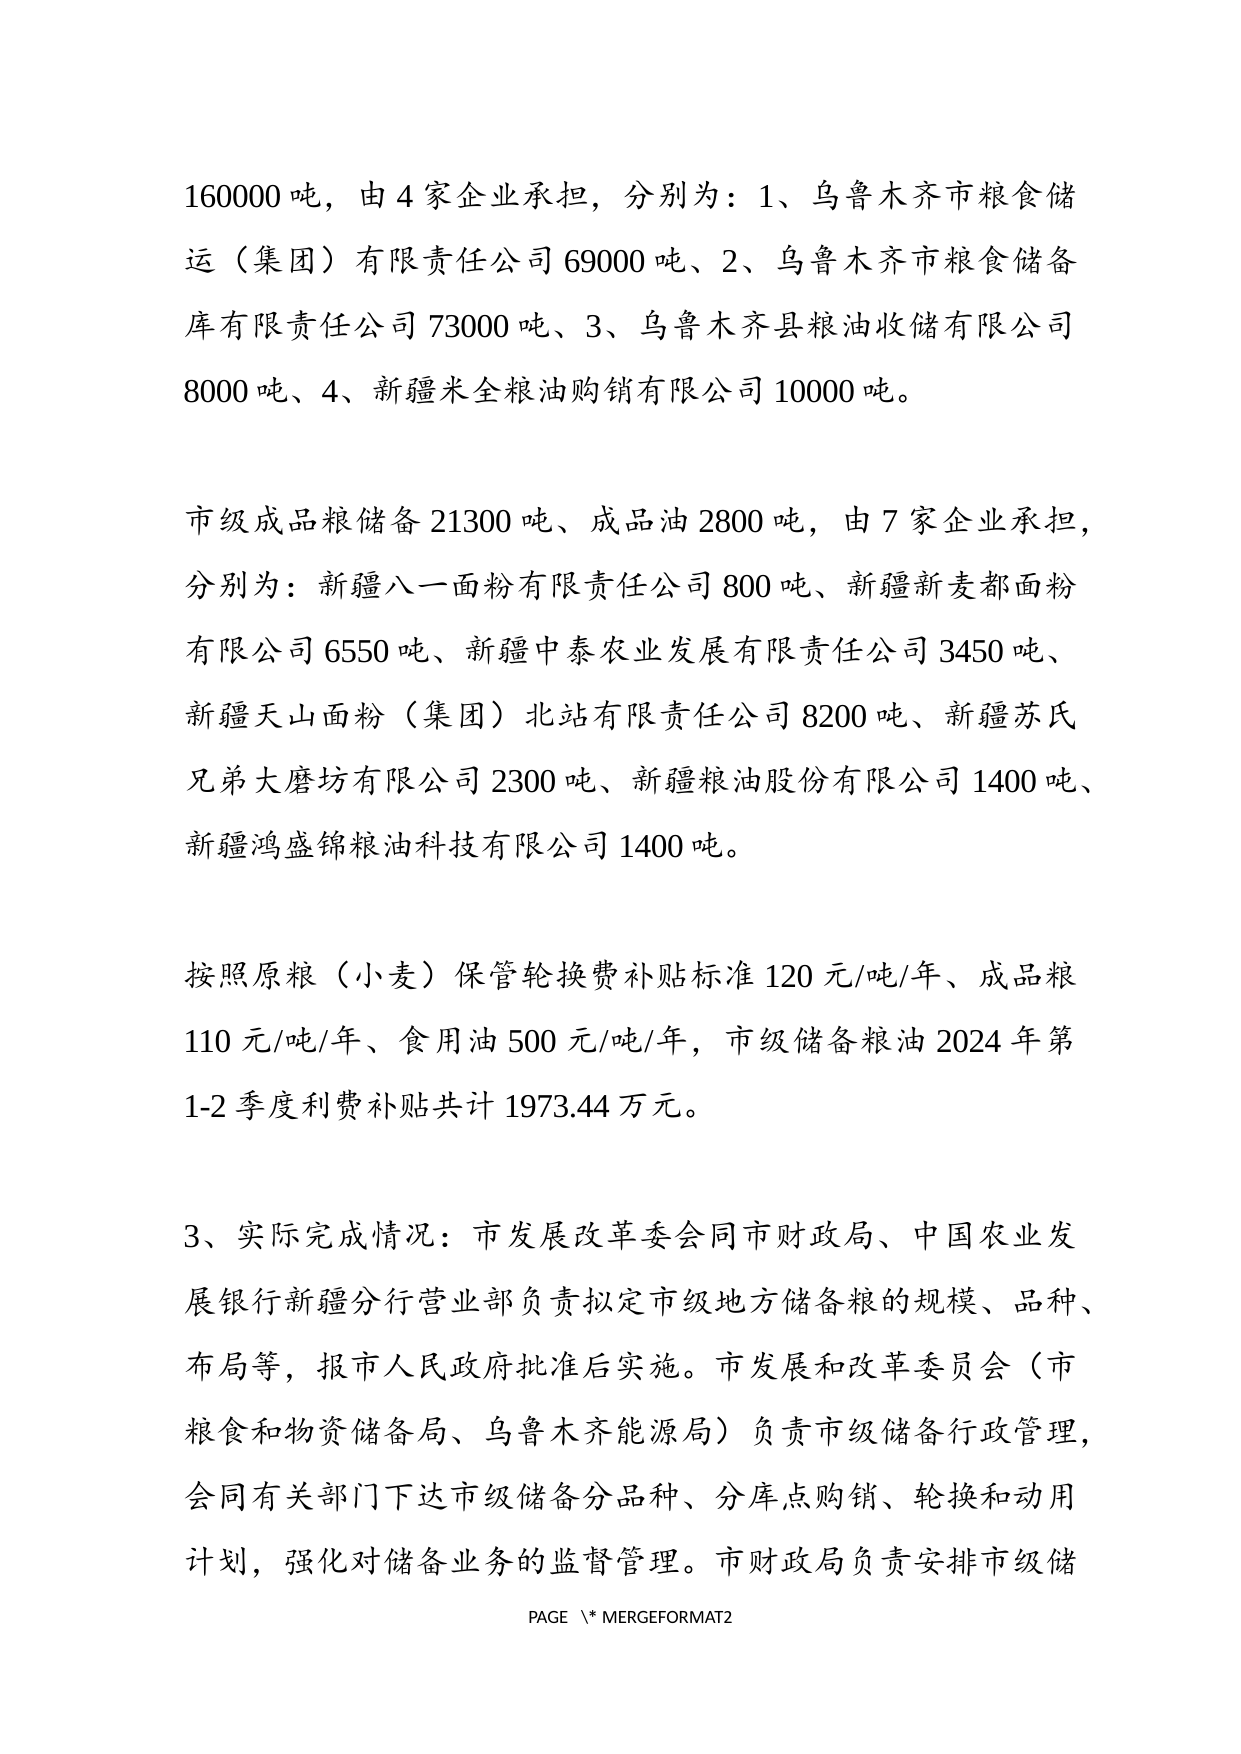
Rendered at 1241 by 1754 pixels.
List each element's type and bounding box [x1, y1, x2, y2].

text [183, 162, 1078, 1592]
